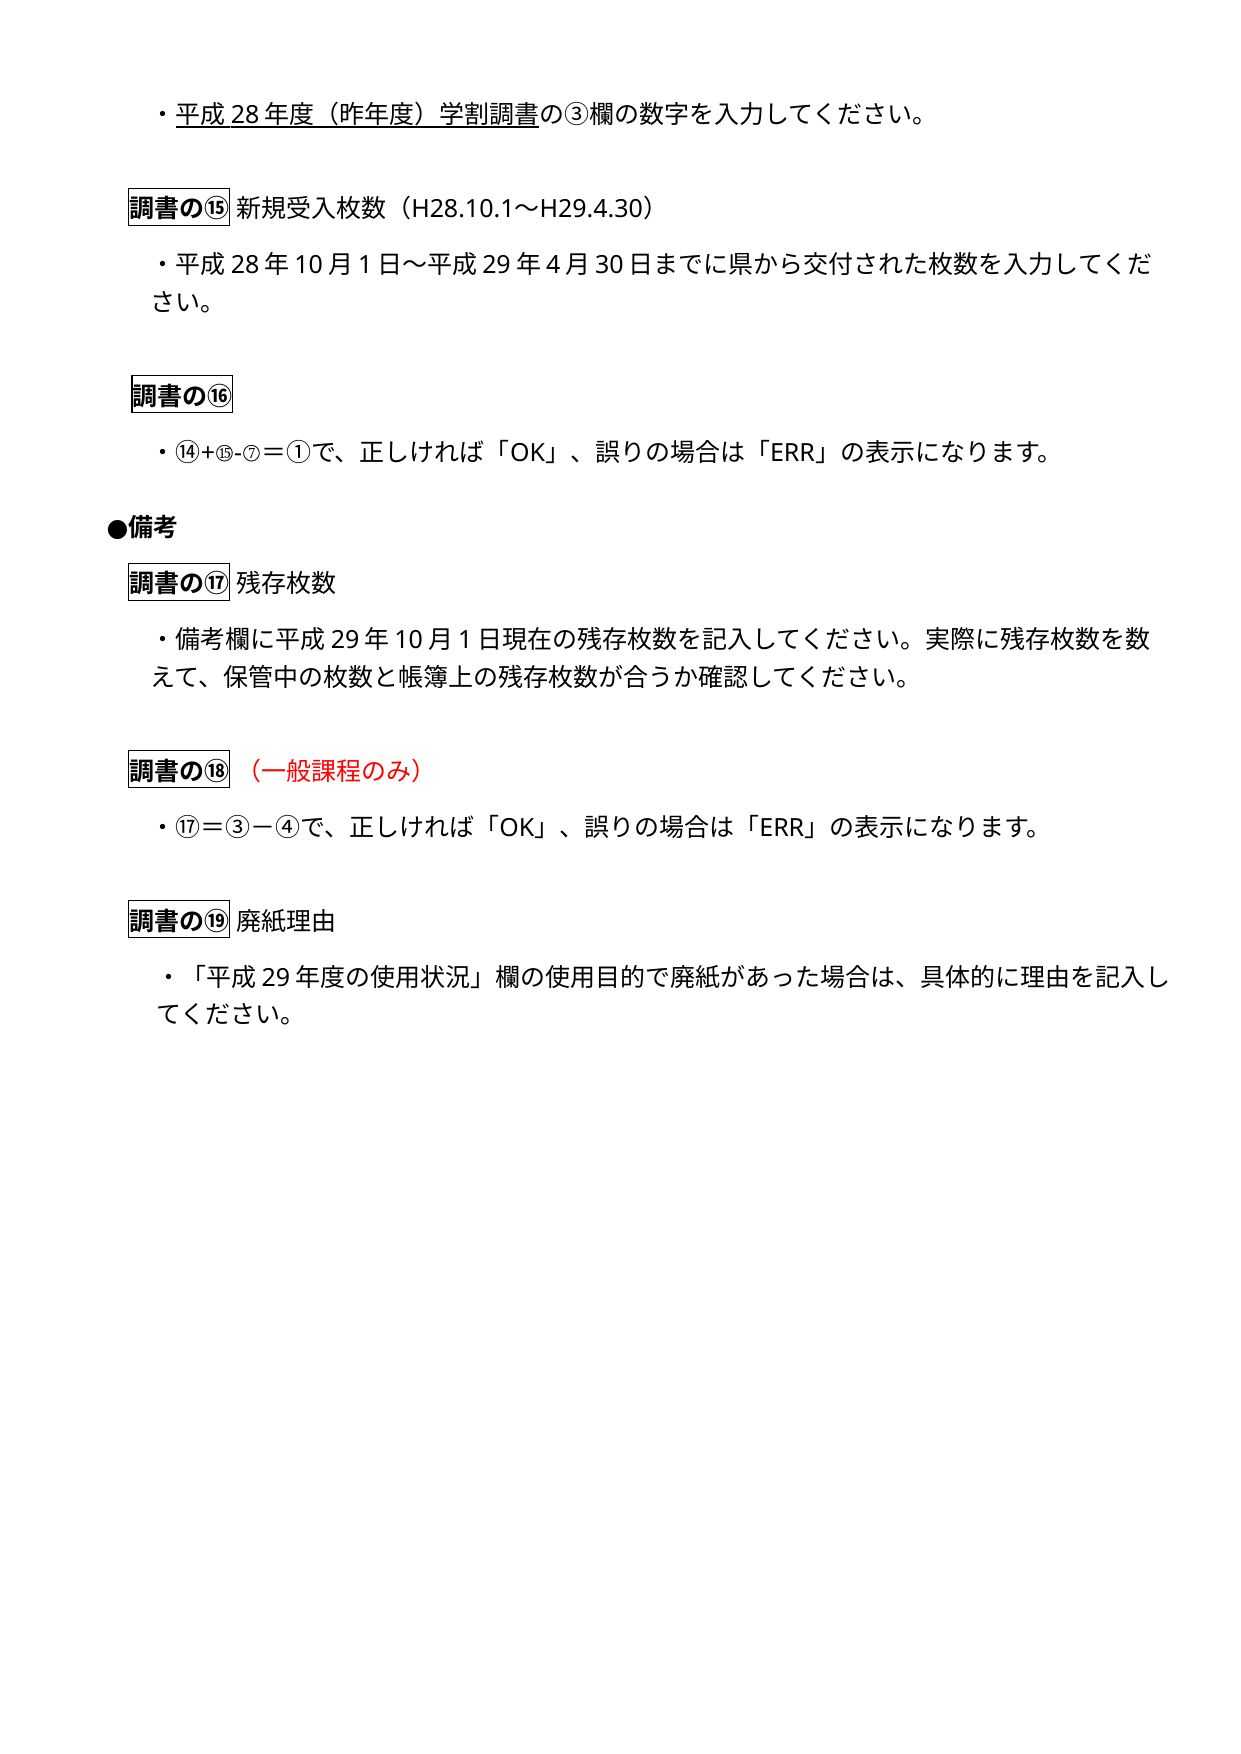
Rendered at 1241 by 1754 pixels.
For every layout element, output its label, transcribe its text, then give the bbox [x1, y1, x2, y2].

text ・⑭+⑮-⑦＝①で、正しければ「OK」、誤りの場合は「ERR」の表示になります。 [151, 432, 1169, 469]
text ・備考欄に平成29年10月1日現在の残存枚数を記入してください。実際に残存枚数を数えて、保管中の枚数と帳簿上の残存枚数が合うか確認してください。 [151, 619, 1169, 694]
text 調書の⑲ 廃紙理由 [128, 882, 1169, 957]
text 調書の⑰ 残存枚数 [128, 544, 1169, 619]
text ・⑰＝③－④で、正しければ「OK」、誤りの場合は「ERR」の表示になります。 [150, 807, 1169, 844]
text 調書の⑮ 新規受入枚数（H28.10.1～H29.4.30） [128, 169, 1169, 244]
text 調書の⑱ （一般課程のみ） [128, 732, 1169, 807]
text ・「平成29年度の使用状況」欄の使用目的で廃紙があった場合は、具体的に理由を記入してください。 [106, 957, 1169, 1032]
text ●備考 [106, 507, 1169, 544]
text ・平成28年10月1日～平成29年4月30日までに県から交付された枚数を入力してください。 [151, 244, 1169, 319]
text 調書の⑯ [106, 357, 1169, 432]
text ・平成28年度（昨年度）学割調書の③欄の数字を入力してください。 [151, 94, 1169, 132]
